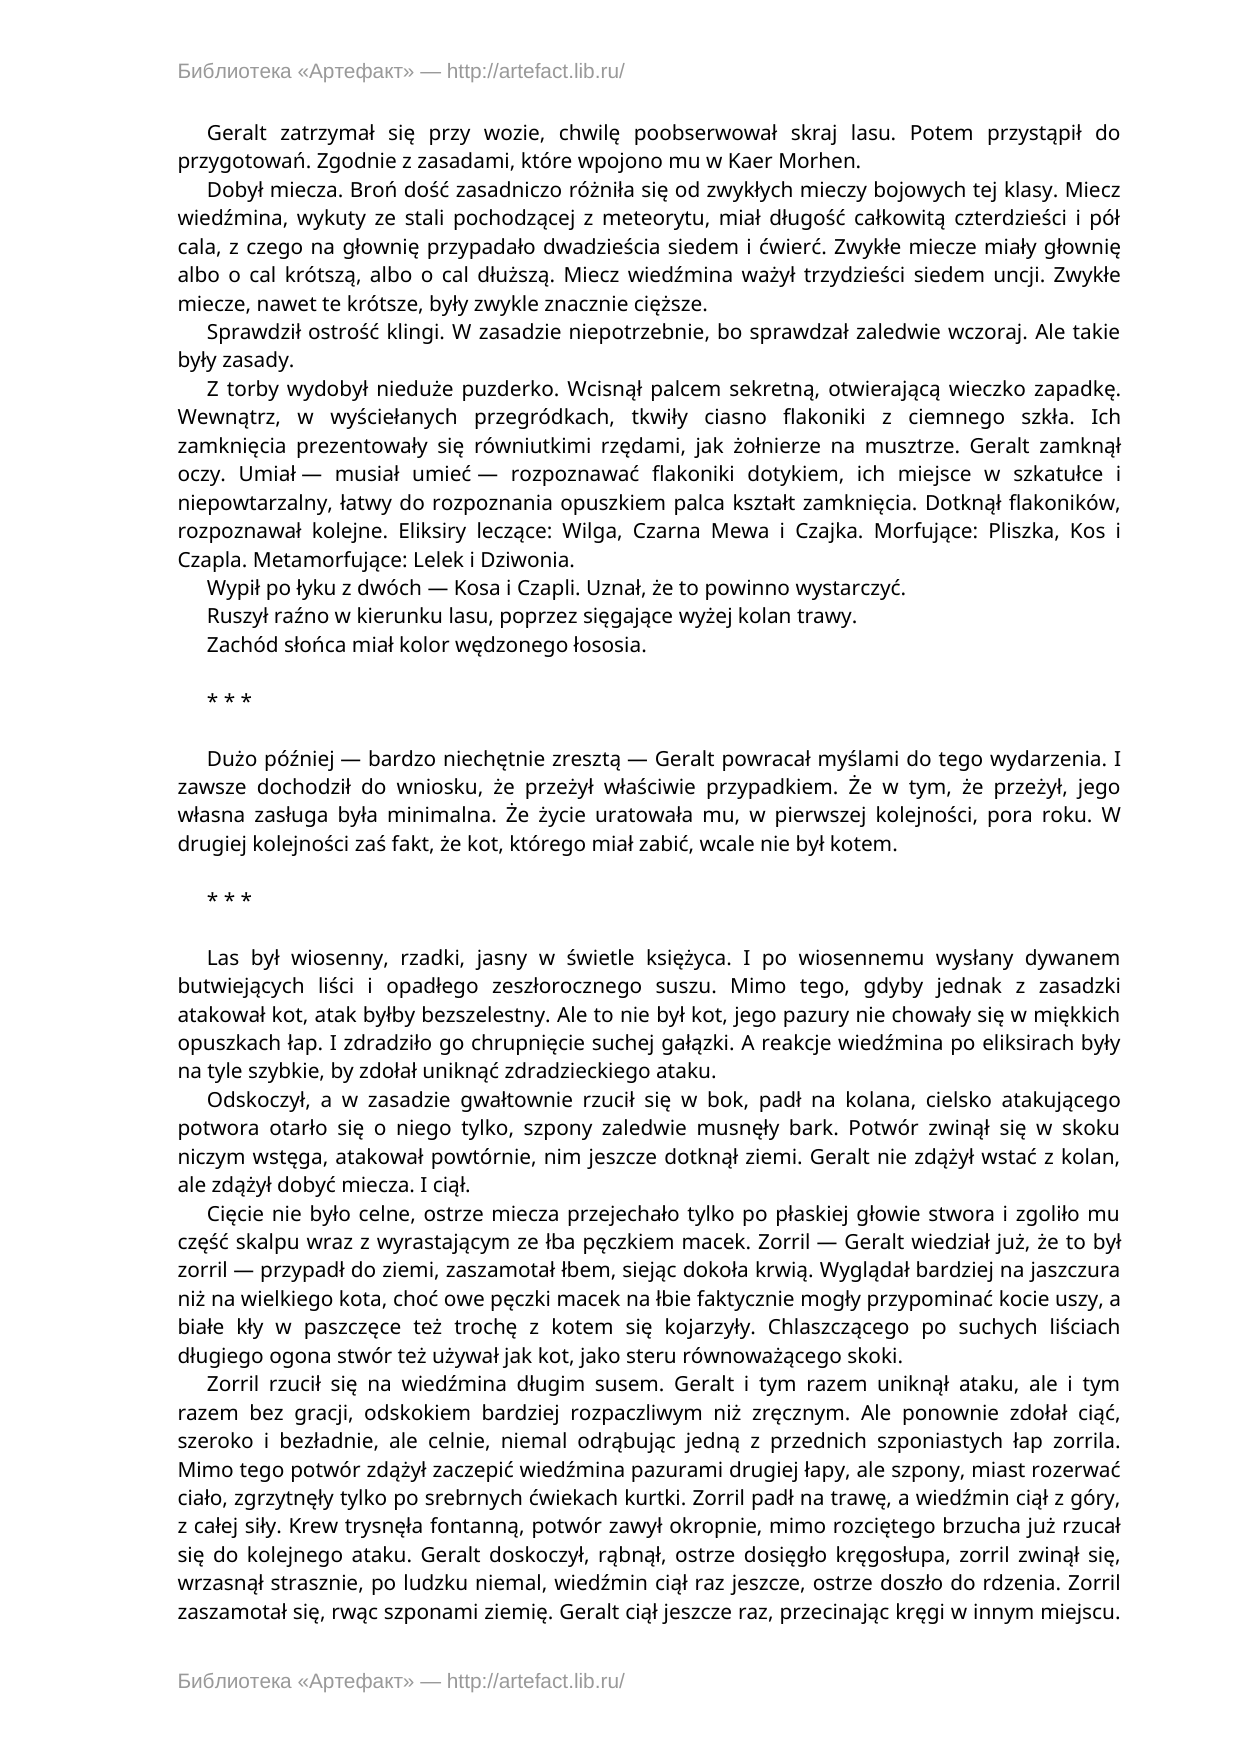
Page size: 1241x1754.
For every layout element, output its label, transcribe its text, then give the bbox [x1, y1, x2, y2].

text Dobył miecza. Broń dość zasadniczo różniła się od zwykłych mieczy bojowych tej klasy. Miecz wiedźmina, wykuty ze stali pochodzącej z meteorytu, miał długość całkowitą czterdzieści i pół cala, z czego na głownię przypadało dwadzieścia siedem i ćwierć. Zwykłe miecze miały głownię albo o cal krótszą, albo o cal dłuższą. Miecz wiedźmina ważył trzydzieści siedem uncji. Zwykłe miecze, nawet te krótsze, były zwykle znacznie cięższe. [177, 175, 1122, 317]
text Las był wiosenny, rzadki, jasny w świetle księżyca. I po wiosennemu wysłany dywanem butwiejących liści i opadłego zeszłorocznego suszu. Mimo tego, gdyby jednak z zasadzki atakował kot, atak byłby bezszelestny. Ale to nie był kot, jego pazury nie chowały się w miękkich opuszkach łap. I zdradziło go chrupnięcie suchej gałązki. A reakcje wiedźmina po eliksirach były na tyle szybkie, by zdołał uniknąć zdradzieckiego ataku. [177, 943, 1122, 1085]
text Odskoczył, a w zasadzie gwałtownie rzucił się w bok, padł na kolana, cielsko atakującego potwora otarło się o niego tylko, szpony zaledwie musnęły bark. Potwór zwinął się w skoku niczym wstęga, atakował powtórnie, nim jeszcze dotknął ziemi. Geralt nie zdążył wstać z kolan, ale zdążył dobyć miecza. I ciął. [177, 1085, 1122, 1199]
text Ruszył raźno w kierunku lasu, poprzez sięgające wyżej kolan trawy. [177, 602, 1122, 630]
text Wypił po łyku z dwóch — Kosa i Czapli. Uznał, że to powinno wystarczyć. [177, 573, 1122, 602]
text * * * [177, 886, 1122, 914]
text Zachód słońca miał kolor wędzonego łososia. [177, 630, 1122, 658]
text Sprawdził ostrość klingi. W zasadzie niepotrzebnie, bo sprawdzał zaledwie wczoraj. Ale takie były zasady. [177, 317, 1122, 374]
text Dużo później — bardzo niechętnie zresztą — Geralt powracał myślami do tego wydarzenia. I zawsze dochodził do wniosku, że przeżył właściwie przypadkiem. Że w tym, że przeżył, jego własna zasługa była minimalna. Że życie uratowała mu, w pierwszej kolejności, pora roku. W drugiej kolejności zaś fakt, że kot, którego miał zabić, wcale nie był kotem. [177, 744, 1122, 857]
text Z torby wydobył nieduże puzderko. Wcisnął palcem sekretną, otwierającą wieczko zapadkę. Wewnątrz, w wyściełanych przegródkach, tkwiły ciasno flakoniki z ciemnego szkła. Ich zamknięcia prezentowały się równiutkimi rzędami, jak żołnierze na musztrze. Geralt zamknął oczy. Umiał — musiał umieć — rozpoznawać flakoniki dotykiem, ich miejsce w szkatułce i niepowtarzalny, łatwy do rozpoznania opuszkiem palca kształt zamknięcia. Dotknął flakoników, rozpoznawał kolejne. Eliksiry leczące: Wilga, Czarna Mewa i Czajka. Morfujące: Pliszka, Kos i Czapla. Metamorfujące: Lelek i Dziwonia. [177, 374, 1122, 573]
text Cięcie nie było celne, ostrze miecza przejechało tylko po płaskiej głowie stwora i zgoliło mu część skalpu wraz z wyrastającym ze łba pęczkiem macek. Zorril — Geralt wiedział już, że to był zorril — przypadł do ziemi, zaszamotał łbem, siejąc dokoła krwią. Wyglądał bardziej na jaszczura niż na wielkiego kota, choć owe pęczki macek na łbie faktycznie mogły przypominać kocie uszy, a białe kły w paszczęce też trochę z kotem się kojarzyły. Chlaszczącego po suchych liściach długiego ogona stwór też używał jak kot, jako steru równoważącego skoki. [177, 1199, 1122, 1369]
text Geralt zatrzymał się przy wozie, chwilę poobserwował skraj lasu. Potem przystąpił do przygotowań. Zgodnie z zasadami, które wpojono mu w Kaer Morhen. [177, 118, 1122, 175]
text * * * [177, 687, 1122, 715]
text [177, 1369, 1122, 1625]
